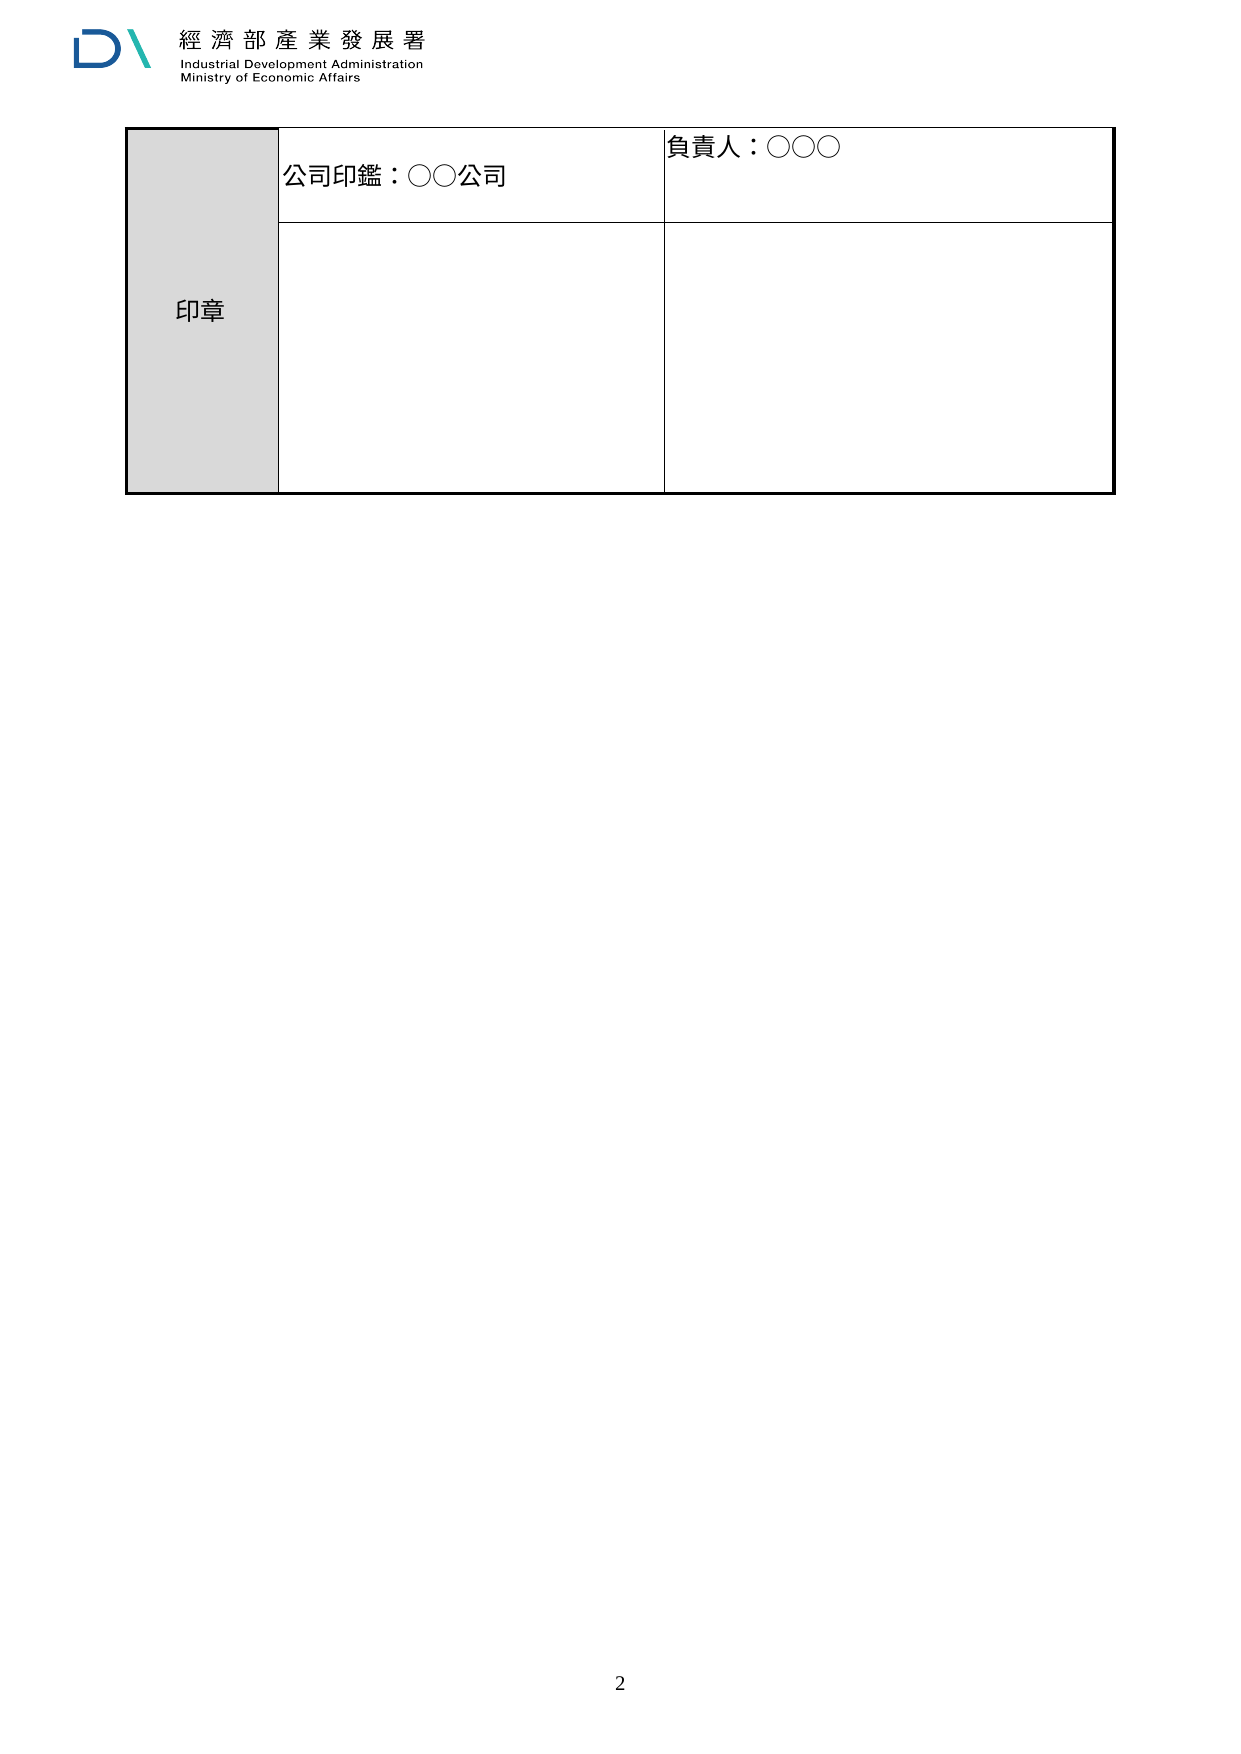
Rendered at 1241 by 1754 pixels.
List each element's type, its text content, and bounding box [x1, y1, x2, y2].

table_cell 負責人：○○○ [665, 128, 1112, 222]
table_cell 公司印鑑：○○公司 [279, 128, 664, 222]
table_cell [665, 223, 1112, 492]
table_cell 印章 [128, 130, 278, 492]
picture [73, 29, 425, 84]
table_cell [279, 223, 664, 492]
